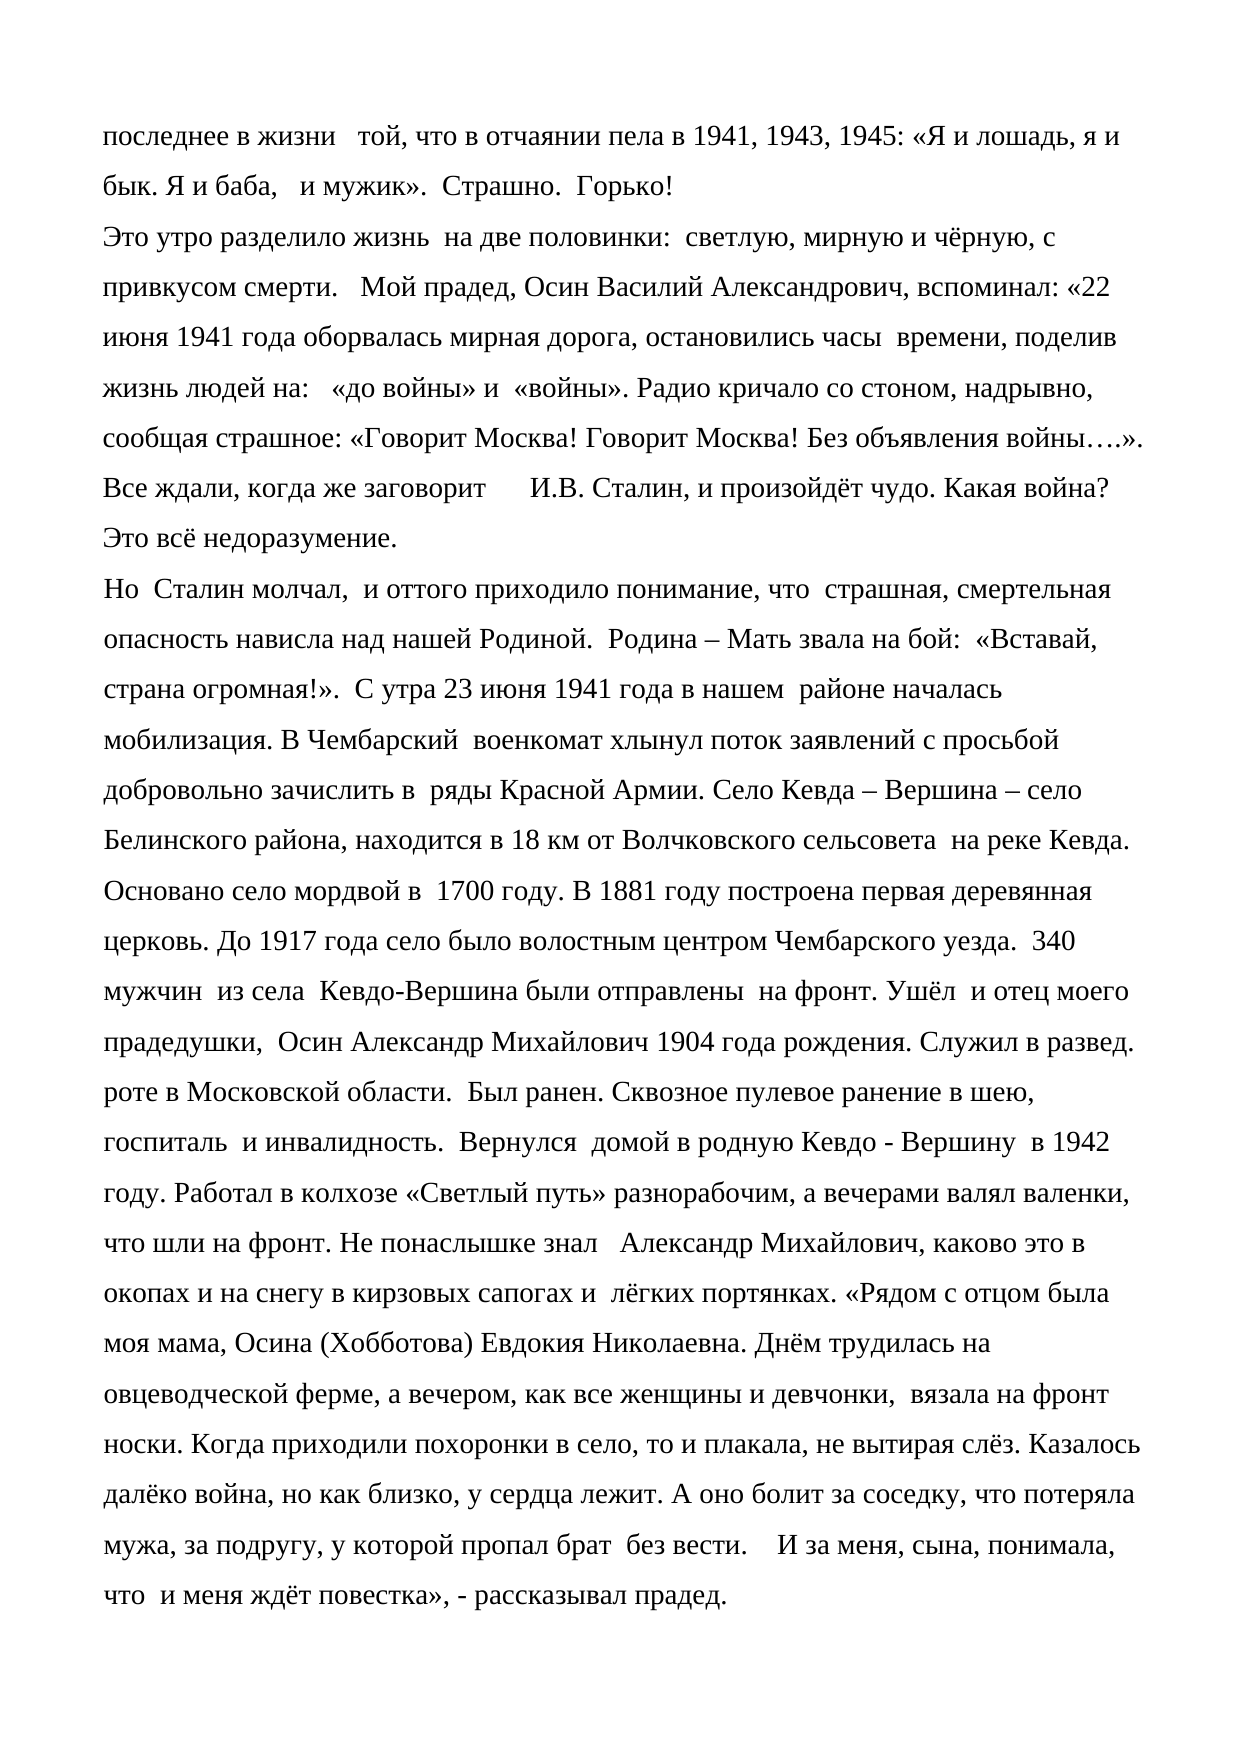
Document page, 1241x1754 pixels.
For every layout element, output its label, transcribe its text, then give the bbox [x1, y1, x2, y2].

text Но Сталин молчал, и оттого приходило понимание, что страшная, смертельная опасность нависла над нашей Родиной. Родина – Мать звала на бой: «Вставай, страна огромная!». С утра 23 июня 1941 года в нашем районе началась мобилизация. В Чембарский военкомат хлынул поток заявлений с просьбой добровольно зачислить в ряды Красной Армии. Село Кевда – Вершина – село Белинского района, находится в 18 км от Волчковского сельсовета на реке Кевда. Основано село мордвой в 1700 году. В 1881 году построена первая деревянная церковь. До 1917 года село было волостным центром Чембарского уезда. 340 мужчин из села Кевдо-Вершина были отправлены на фронт. Ушёл и отец моего прадедушки, Осин Александр Михайлович 1904 года рождения. Служил в развед. роте в Московской области. Был ранен. Сквозное пулевое ранение в шею, госпиталь и инвалидность. Вернулся домой в родную Кевдо - Вершину в 1942 году. Работал в колхозе «Светлый путь» разнорабочим, а вечерами валял валенки, что шли на фронт. Не понаслышке знал Александр Михайлович, каково это в окопах и на снегу в кирзовых сапогах и лёгких портянках. «Рядом с отцом была моя мама, Осина (Хобботова) Евдокия Николаевна. Днём трудилась на овцеводческой ферме, а вечером, как все женщины и девчонки, вязала на фронт носки. Когда приходили похоронки в село, то и плакала, не вытирая слёз. Казалось далёко война, но как близко, у сердца лежит. А оно болит за соседку, что потеряла мужа, за подругу, у которой пропал брат без вести. И за меня, сына, понимала, что и меня ждёт повестка», - рассказывал прадед. [103, 571, 1152, 1611]
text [102, 118, 1152, 202]
text Это утро разделило жизнь на две половинки: светлую, мирную и чёрную, с привкусом смерти. Мой прадед, Осин Василий Александрович, вспоминал: «22 июня 1941 года оборвалась мирная дорога, остановились часы времени, поделив жизнь людей на: «до войны» и «войны». Радио кричало со стоном, надрывно, сообщая страшное: «Говорит Москва! Говорит Москва! Без объявления войны….». Все ждали, когда же заговорит И.В. Сталин, и произойдёт чудо. Какая война? Это всё недоразумение. [102, 219, 1152, 554]
